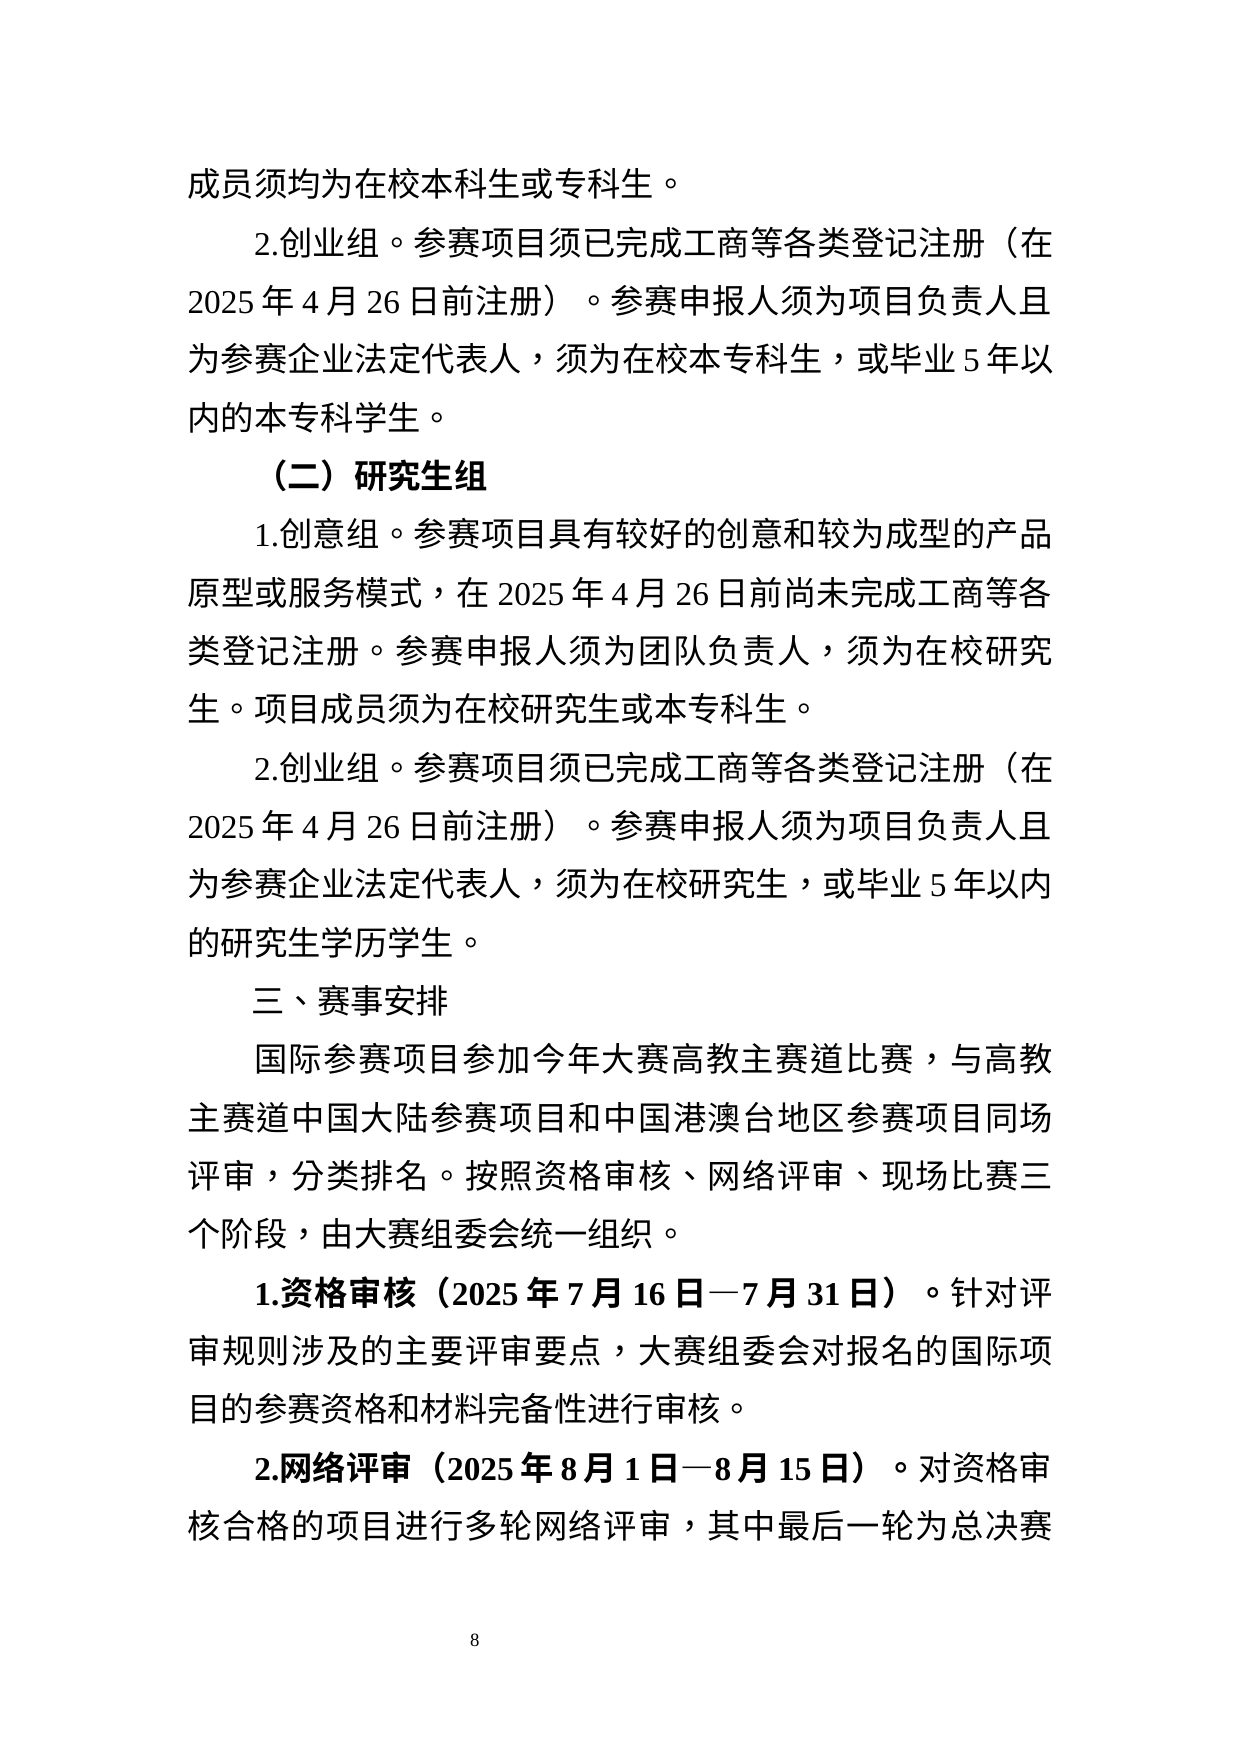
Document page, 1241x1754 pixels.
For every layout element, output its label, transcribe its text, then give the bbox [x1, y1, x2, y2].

text 三、赛事安排 [187, 967, 1053, 1025]
text （二）研究生组 [187, 442, 1053, 500]
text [187, 1433, 1053, 1550]
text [187, 150, 1053, 208]
text 1.创意组。参赛项目具有较好的创意和较为成型的产品原型或服务模式，在2025年4月26日前尚未完成工商等各类登记注册。参赛申报人须为团队负责人，须为在校研究生。项目成员须为在校研究生或本专科生。 [187, 500, 1053, 733]
text 国际参赛项目参加今年大赛高教主赛道比赛，与高教主赛道中国大陆参赛项目和中国港澳台地区参赛项目同场评审，分类排名。按照资格审核、网络评审、现场比赛三个阶段，由大赛组委会统一组织。 [187, 1025, 1053, 1258]
text 2.创业组。参赛项目须已完成工商等各类登记注册（在2025年4月26日前注册）。参赛申报人须为项目负责人且为参赛企业法定代表人，须为在校研究生，或毕业5年以内的研究生学历学生。 [187, 733, 1053, 967]
text 2.创业组。参赛项目须已完成工商等各类登记注册（在2025年4月26日前注册）。参赛申报人须为项目负责人且为参赛企业法定代表人，须为在校本专科生，或毕业5年以内的本专科学生。 [187, 208, 1053, 442]
text 1.资格审核（2025年7月16日—7月31日）。针对评审规则涉及的主要评审要点，大赛组委会对报名的国际项目的参赛资格和材料完备性进行审核。 [187, 1258, 1053, 1433]
